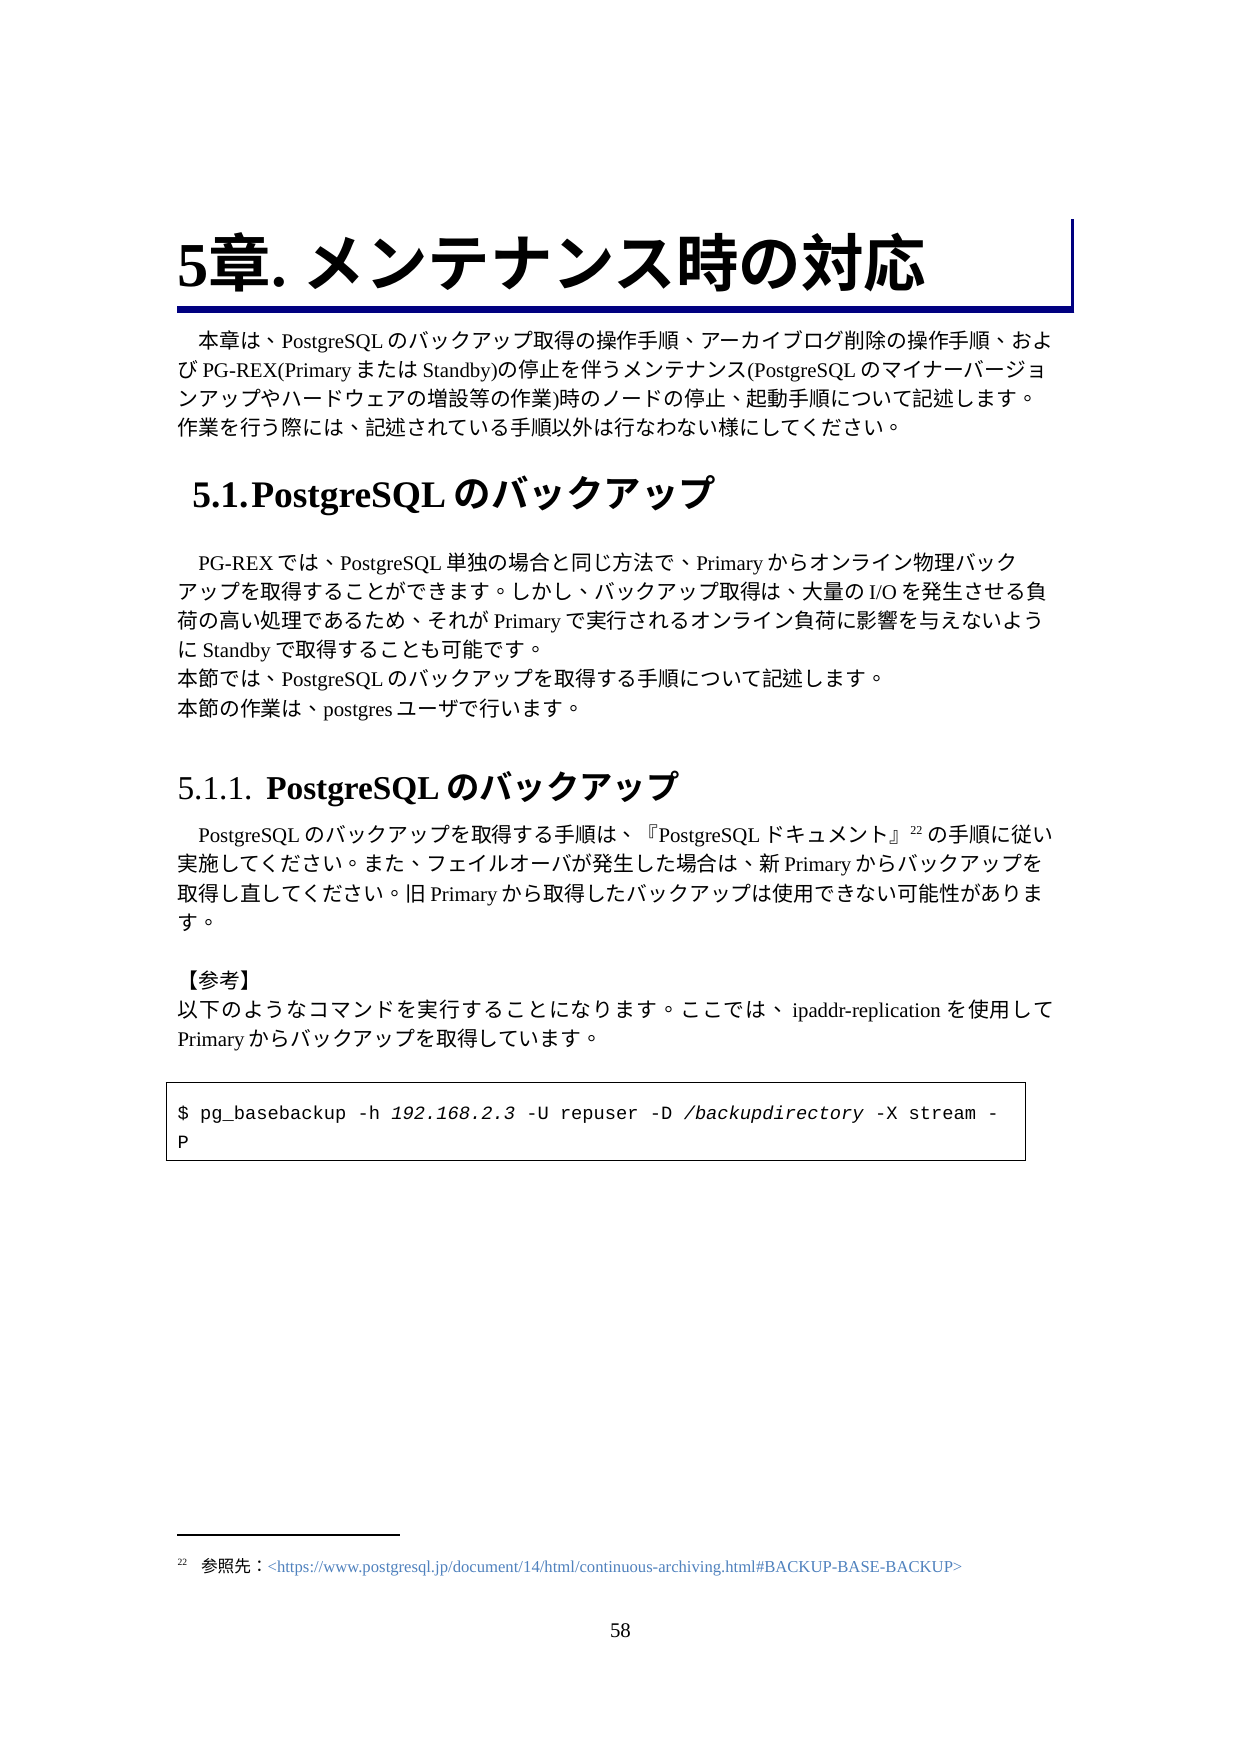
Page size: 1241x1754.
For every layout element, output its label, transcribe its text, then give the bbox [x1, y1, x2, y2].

table_header $ pg_basebackup -h 192.168.2.3 -U repuser -D /backupdirectory -X stream -P [167, 1083, 1025, 1160]
subtitle PostgreSQLのバックアップ [177, 764, 1063, 809]
text 本節の作業は、postgresユーザで行います。 [177, 693, 1054, 722]
text 以下のようなコマンドを実行することになります。ここでは、ipaddr-replicationを使用してPrimaryからバックアップを取得しています。 [177, 994, 1054, 1053]
text 本節では、PostgreSQLのバックアップを取得する手順について記述します。 [177, 664, 1054, 693]
subtitle メンテナンス時の対応 [177, 219, 1071, 306]
text PostgreSQLのバックアップを取得する手順は、『PostgreSQLドキュメント』 の手順に従い実施してください。また、フェイルオーバが発生した場合は、新Primaryからバックアップを取得し直してください。旧Primaryから取得したバックアップは使用できない可能性があります。 [177, 819, 1054, 936]
text 本章は、PostgreSQLのバックアップ取得の操作手順、アーカイブログ削除の操作手順、およびPG-REX(PrimaryまたはStandby)の停止を伴うメンテナンス(PostgreSQLのマイナーバージョンアップやハードウェアの増設等の作業)時のノードの停止、起動手順について記述します。 [177, 325, 1054, 413]
text PG-REXでは、PostgreSQL単独の場合と同じ方法で、Primaryからオンライン物理バックアップを取得することができます。しかし、バックアップ取得は、大量のI/Oを発生させる負荷の高い処理であるため、それがPrimaryで実行されるオンライン負荷に影響を与えないようにStandbyで取得することも可能です。 [177, 547, 1054, 664]
text 作業を行う際には、記述されている手順以外は行なわない様にしてください。 [177, 413, 1054, 442]
text 【参考】 [177, 965, 1054, 994]
subtitle PostgreSQLのバックアップ [192, 467, 1063, 518]
